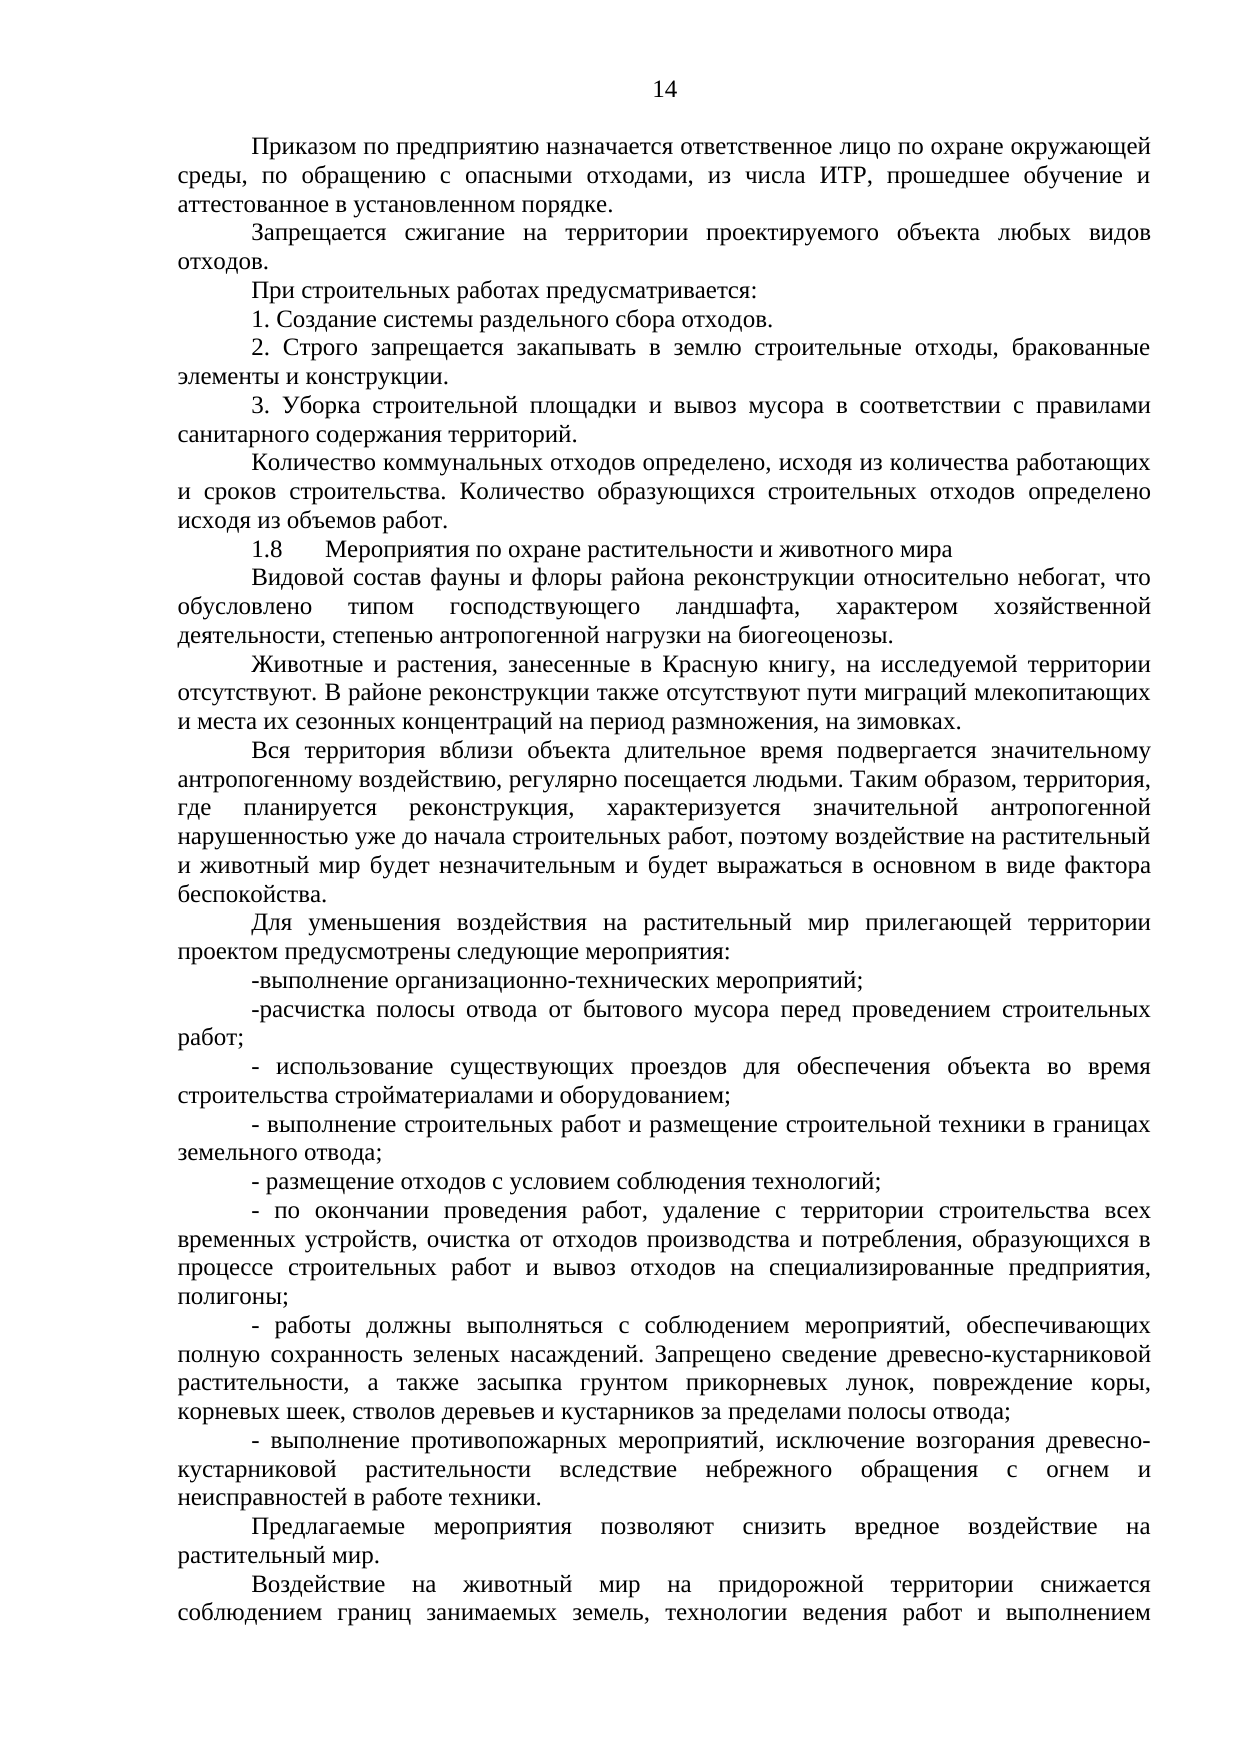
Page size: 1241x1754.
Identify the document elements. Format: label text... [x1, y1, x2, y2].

text Для уменьшения воздействия на растительный мир прилегающей территории проектом предусмотрены следующие мероприятия: [177, 907, 1152, 965]
text Вся территория вблизи объекта длительное время подвергается значительному антропогенному воздействию, регулярно посещается людьми. Таким образом, территория, где планируется реконструкция, характеризуется значительной антропогенной нарушенностью уже до начала строительных работ, поэтому воздействие на растительный и животный мир будет незначительным и будет выражаться в основном в виде фактора беспокойства. [177, 735, 1152, 907]
text -расчистка полосы отвода от бытового мусора перед проведением строительных работ; [177, 994, 1152, 1051]
text - размещение отходов с условием соблюдения технологий; [177, 1166, 1152, 1195]
text Предлагаемые мероприятия позволяют снизить вредное воздействие на растительный мир. [177, 1511, 1152, 1569]
text - по окончании проведения работ, удаление с территории строительства всех временных устройств, очистка от отходов производства и потребления, образующихся в процессе строительных работ и вывоз отходов на специализированные предприятия, полигоны; [177, 1195, 1152, 1310]
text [177, 1569, 1152, 1626]
text 3. Уборка строительной площадки и вывоз мусора в соответствии с правилами санитарного содержания территорий. [177, 390, 1152, 447]
text Количество коммунальных отходов определено, исходя из количества работающих и сроков строительства. Количество образующихся строительных отходов определено исходя из объемов работ. [177, 447, 1152, 534]
text - использование существующих проездов для обеспечения объекта во время строительства стройматериалами и оборудованием; [177, 1051, 1152, 1109]
list Видовой состав фауны и флоры района реконструкции относительно небогат, что обусловлено типом господствующего ландшафта, характером хозяйственной деятельности, степенью антропогенной нагрузки на биогеоценозы. [177, 562, 1152, 649]
text Запрещается сжигание на территории проектируемого объекта любых видов отходов. [177, 217, 1152, 275]
list - выполнение строительных работ и размещение строительной техники в границах земельного отвода; [177, 1109, 1152, 1166]
text 1. Создание системы раздельного сбора отходов. [177, 304, 1152, 332]
text При строительных работах предусматривается: [177, 275, 1152, 304]
text 2. Строго запрещается закапывать в землю строительные отходы, бракованные элементы и конструкции. [177, 332, 1152, 390]
list - работы должны выполняться с соблюдением мероприятий, обеспечивающих полную сохранность зеленых насаждений. Запрещено сведение древесно-кустарниковой растительности, а также засыпка грунтом прикорневых лунок, повреждение коры, корневых шеек, стволов деревьев и кустарников за пределами полосы отвода; [177, 1310, 1152, 1425]
text Приказом по предприятию назначается ответственное лицо по охране окружающей среды, по обращению с опасными отходами, из числа ИТР, прошедшее обучение и аттестованное в установленном порядке. [177, 131, 1152, 217]
text -выполнение организационно-технических мероприятий; [177, 965, 1152, 994]
list - выполнение противопожарных мероприятий, исключение возгорания древесно-кустарниковой растительности вследствие небрежного обращения с огнем и неисправностей в работе техники. [177, 1425, 1152, 1511]
subtitle Мероприятия по охране растительности и животного мира [177, 534, 1152, 562]
text Животные и растения, занесенные в Красную книгу, на исследуемой территории отсутствуют. В районе реконструкции также отсутствуют пути миграций млекопитающих и места их сезонных концентраций на период размножения, на зимовках. [177, 649, 1152, 735]
